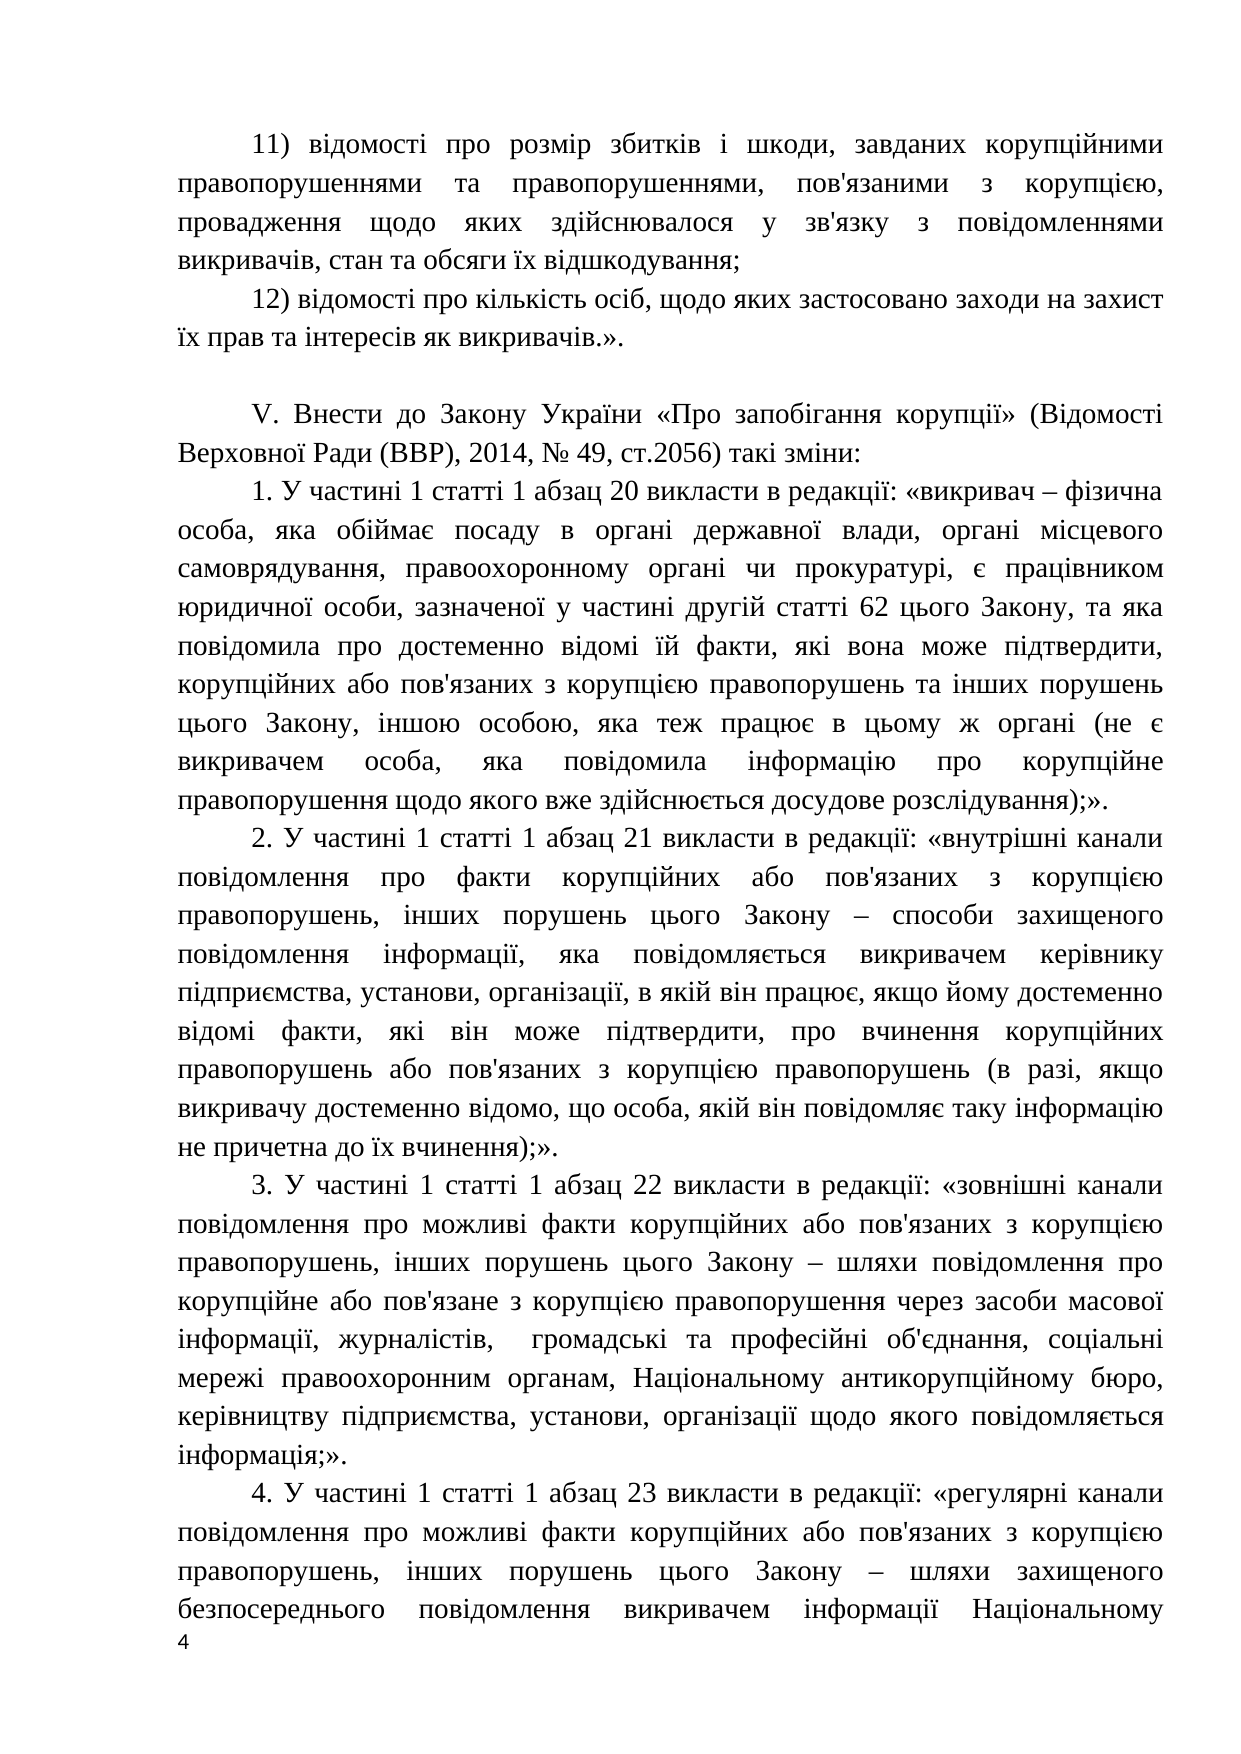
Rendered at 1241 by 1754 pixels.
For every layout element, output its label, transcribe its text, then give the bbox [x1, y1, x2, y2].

text 1. У частині 1 статті 1 абзац 20 викласти в редакції: «викривач – фізична особа, яка обіймає посаду в органі державної влади, органі місцевого самоврядування, правоохоронному органі чи прокуратурі, є працівником юридичної особи, зазначеної у частині другій статті 62 цього Закону, та яка повідомила про достеменно відомі їй факти, які вона може підтвердити, корупційних або пов'язаних з корупцією правопорушень та інших порушень цього Закону, іншою особою, яка теж працює в цьому ж органі (не є викривачем особа, яка повідомила інформацію про корупційне правопорушення щодо якого вже здійснюється досудове розслідування);». [177, 473, 1164, 815]
text 12) відомості про кількість осіб, щодо яких застосовано заходи на захист їх прав та інтересів як викривачів.». [177, 281, 1164, 353]
text 3. У частині 1 статті 1 абзац 22 викласти в редакції: «зовнішні канали повідомлення про можливі факти корупційних або пов'язаних з корупцією правопорушень, інших порушень цього Закону – шляхи повідомлення про корупційне або пов'язане з корупцією правопорушення через засоби масової інформації, журналістів, громадські та професійні об'єднання, соціальні мережі правоохоронним органам, Національному антикорупційному бюро, керівництву підприємства, установи, організації щодо якого повідомляється інформація;». [177, 1167, 1164, 1471]
text V. Внести до Закону України «Про запобігання корупції» (Відомості Верховної Ради (ВВР), 2014, № 49, ст.2056) такі зміни: [177, 396, 1164, 468]
text 2. У частині 1 статті 1 абзац 21 викласти в редакції: «внутрішні канали повідомлення про факти корупційних або пов'язаних з корупцією правопорушень, інших порушень цього Закону – способи захищеного повідомлення інформації, яка повідомляється викривачем керівнику підприємства, установи, організації, в якій він працює, якщо йому достеменно відомі факти, які він може підтвердити, про вчинення корупційних правопорушень або пов'язаних з корупцією правопорушень (в разі, якщо викривачу достеменно відомо, що особа, якій він повідомляє таку інформацію не причетна до їх вчинення);». [177, 820, 1164, 1162]
text 11) відомості про розмір збитків і шкоди, завданих корупційними правопорушеннями та правопорушеннями, пов'язаними з корупцією, провадження щодо яких здійснювалося у зв'язку з повідомленнями викривачів, стан та обсяги їх відшкодування; [177, 127, 1164, 276]
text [177, 1476, 1164, 1625]
